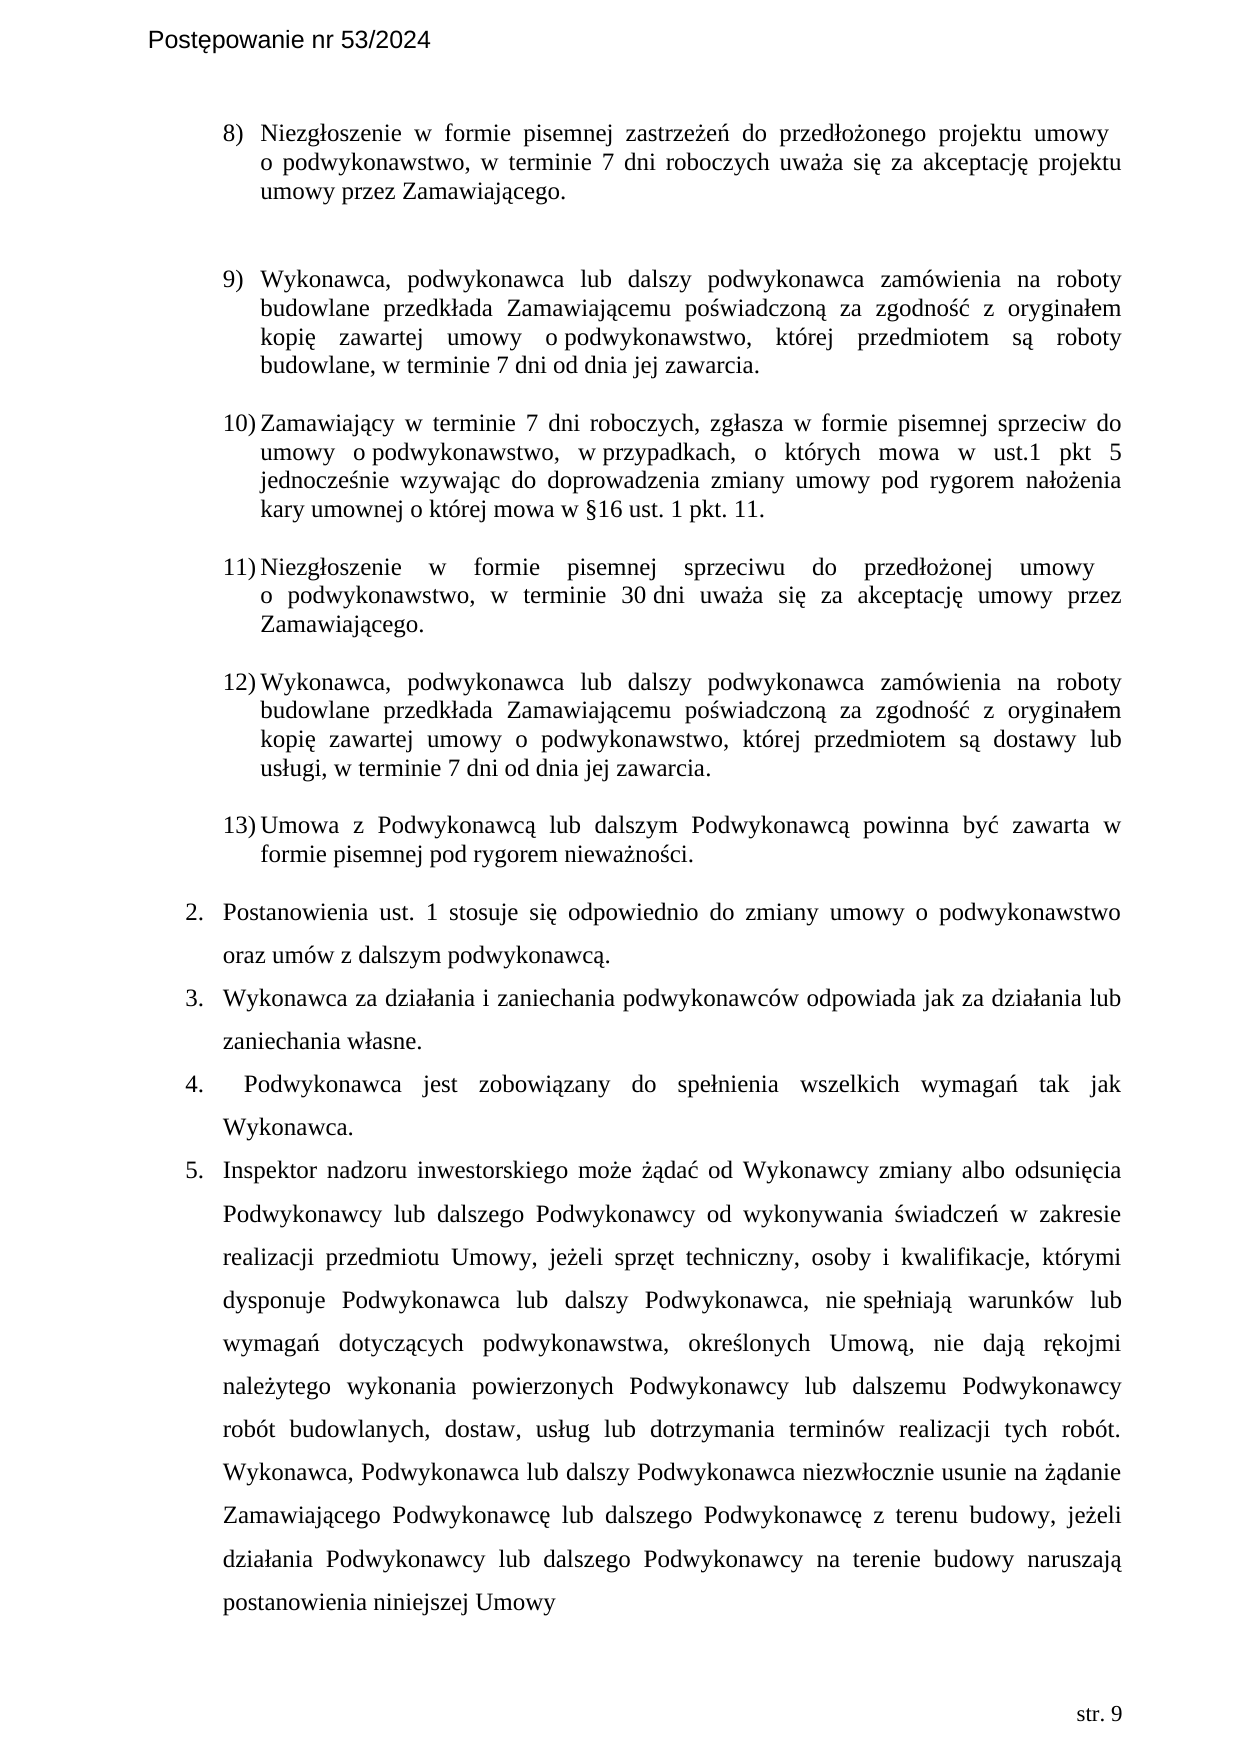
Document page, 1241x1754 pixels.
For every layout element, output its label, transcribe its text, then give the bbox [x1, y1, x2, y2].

list Umowa z Podwykonawcą lub dalszym Podwykonawcą powinna być zawarta w formie pisemnej pod rygorem nieważności. [223, 811, 1122, 868]
list Wykonawca, podwykonawca lub dalszy podwykonawca zamówienia na roboty budowlane przedkłada Zamawiającemu poświadczoną za zgodność z oryginałem kopię zawartej umowy o podwykonawstwo, której przedmiotem są dostawy lub usługi, w terminie 7 dni od dnia jej zawarcia. [223, 667, 1122, 782]
list Zamawiający w terminie 7 dni roboczych, zgłasza w formie pisemnej sprzeciw do umowy o podwykonawstwo, w przypadkach, o których mowa w ust.1 pkt 5 jednocześnie wzywając do doprowadzenia zmiany umowy pod rygorem nałożenia kary umownej o której mowa w §16 ust. 1 pkt. 11. [223, 408, 1122, 523]
list Podwykonawca jest zobowiązany do spełnienia wszelkich wymagań tak jak Wykonawca. [185, 1069, 1122, 1141]
list Niezgłoszenie w formie pisemnej zastrzeżeń do przedłożonego projektu umowy o podwykonawstwo, w terminie 7 dni roboczych uważa się za akceptację projektu umowy przez Zamawiającego. [223, 118, 1122, 204]
list Postanowienia ust. 1 stosuje się odpowiednio do zmiany umowy o podwykonawstwo oraz umów z dalszym podwykonawcą. [185, 897, 1122, 969]
list Wykonawca, podwykonawca lub dalszy podwykonawca zamówienia na roboty budowlane przedkłada Zamawiającemu poświadczoną za zgodność z oryginałem kopię zawartej umowy o podwykonawstwo, której przedmiotem są roboty budowlane, w terminie 7 dni od dnia jej zawarcia. [223, 264, 1122, 379]
list Wykonawca za działania i zaniechania podwykonawców odpowiada jak za działania lub zaniechania własne. [185, 983, 1122, 1055]
list Inspektor nadzoru inwestorskiego może żądać od Wykonawcy zmiany albo odsunięcia Podwykonawcy lub dalszego Podwykonawcy od wykonywania świadczeń w zakresie realizacji przedmiotu Umowy, jeżeli sprzęt techniczny, osoby i kwalifikacje, którymi dysponuje Podwykonawca lub dalszy Podwykonawca, nie spełniają warunków lub wymagań dotyczących podwykonawstwa, określonych Umową, nie dają rękojmi należytego wykonania powierzonych Podwykonawcy lub dalszemu Podwykonawcy robót budowlanych, dostaw, usług lub dotrzymania terminów realizacji tych robót. Wykonawca, Podwykonawca lub dalszy Podwykonawca niezwłocznie usunie na żądanie Zamawiającego Podwykonawcę lub dalszego Podwykonawcę z terenu budowy, jeżeli działania Podwykonawcy lub dalszego Podwykonawcy na terenie budowy naruszają postanowienia niniejszej Umowy [185, 1156, 1122, 1616]
list Niezgłoszenie w formie pisemnej sprzeciwu do przedłożonej umowy o podwykonawstwo, w terminie 30 dni uważa się za akceptację umowy przez Zamawiającego. [223, 552, 1122, 638]
